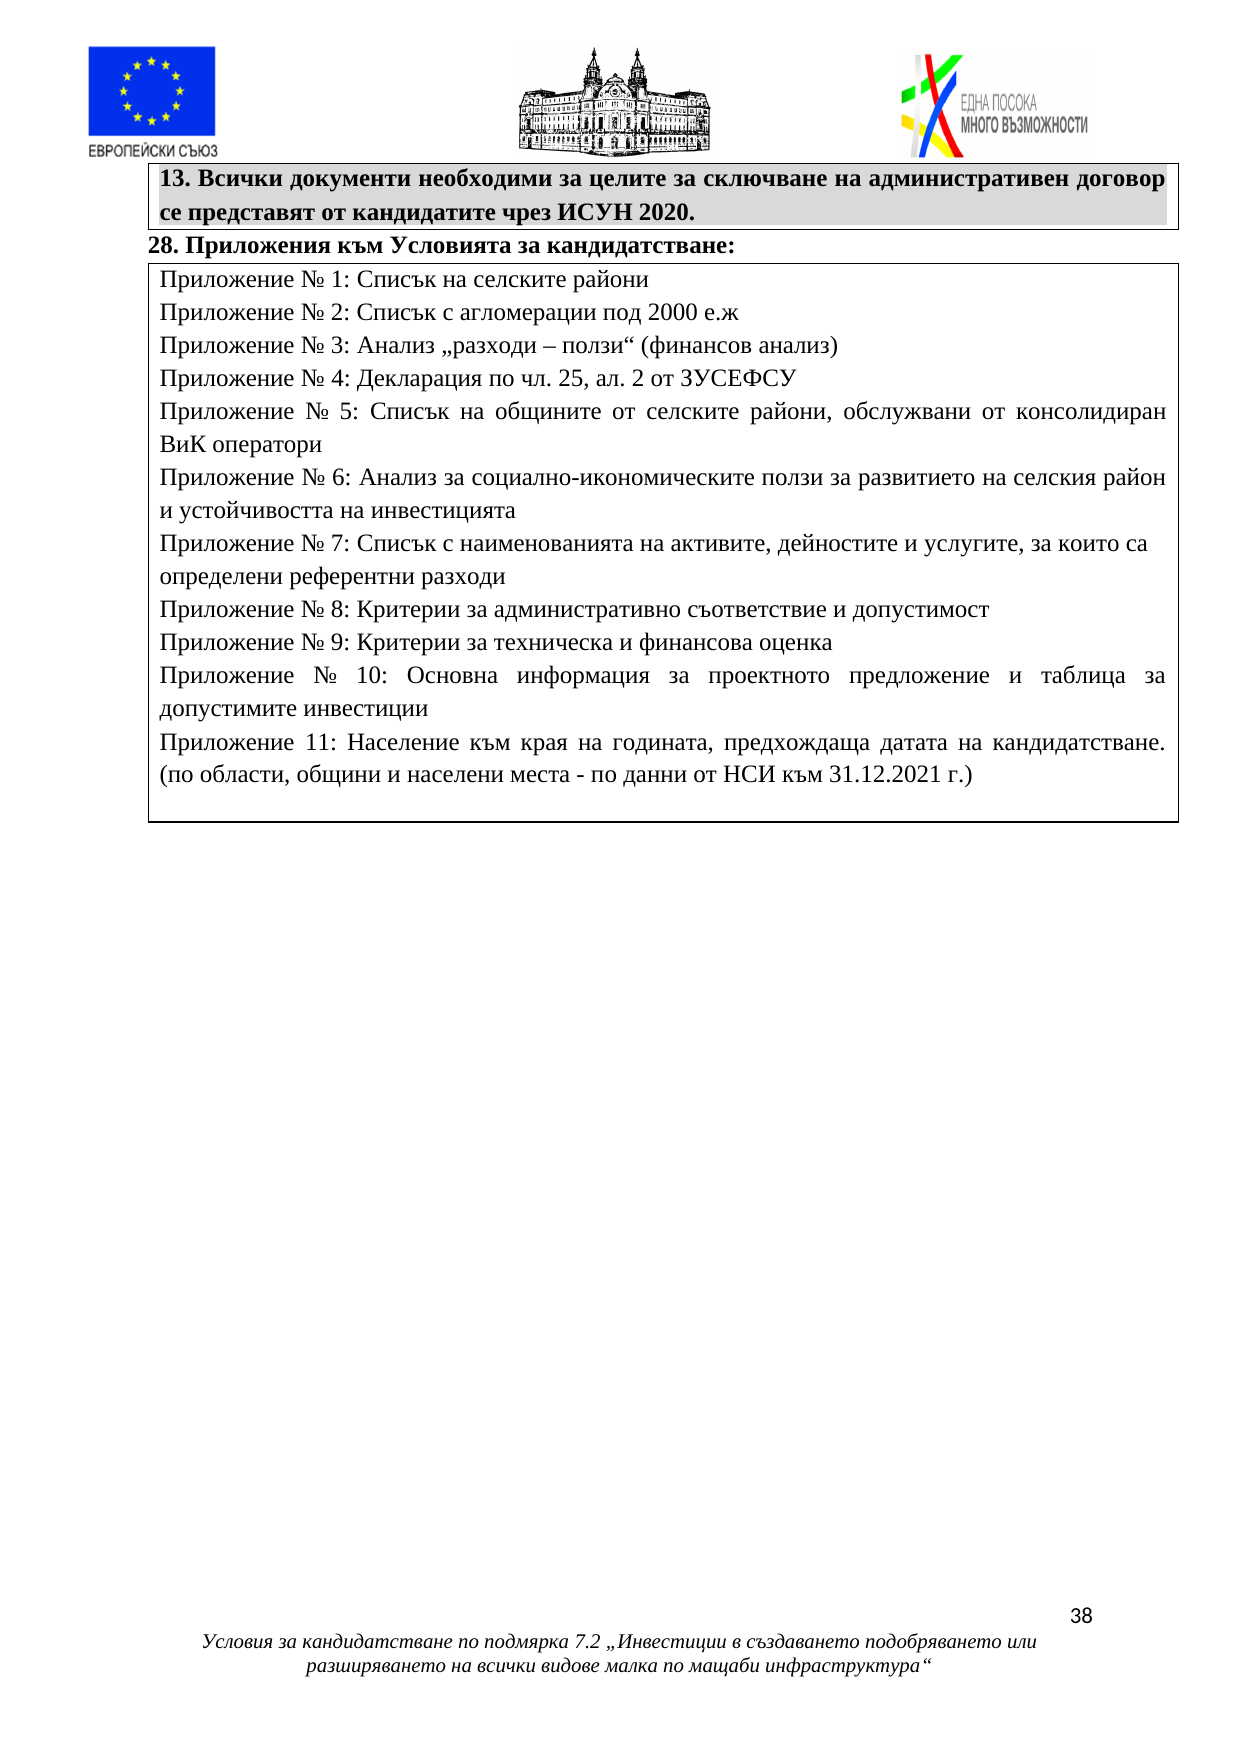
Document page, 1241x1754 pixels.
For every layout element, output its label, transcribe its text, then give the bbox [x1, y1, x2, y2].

subtitle 28. Приложения към Условията за кандидатстване: [148, 230, 1093, 259]
table_header Приложение № 1: Списък на селските райони Приложение № 2: Списък с агломерации под 2000 е.ж Приложение № 3: Анализ „разходи – ползи“ (финансов анализ) Приложение № 4: Декларация по чл. 25, ал. 2 от ЗУСЕФСУ Приложение № 5: Списък на общините от селските райони, обслужвани от консолидиран ВиК оператори Приложение № 6: Анализ за социално-икономическите ползи за развитието на селския район и устойчивостта на инвестицията Приложение № 7: Списък с наименованията на активите, дейностите и услугите, за които са определени референтни разходи Приложение № 8: Критерии за административно съответствие и допустимост Приложение № 9: Критерии за техническа и финансова оценка Приложение № 10: Основна информация за проектното предложение и таблица за допустимите инвестиции Приложение 11: Население към края на годината, предхождаща датата на кандидатстване. (по области, общини и населени места - по данни от НСИ към 31.12.2021 г.) [149, 264, 1178, 821]
picture [514, 44, 718, 160]
picture [896, 50, 1090, 160]
picture [88, 45, 219, 160]
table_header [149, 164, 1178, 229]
